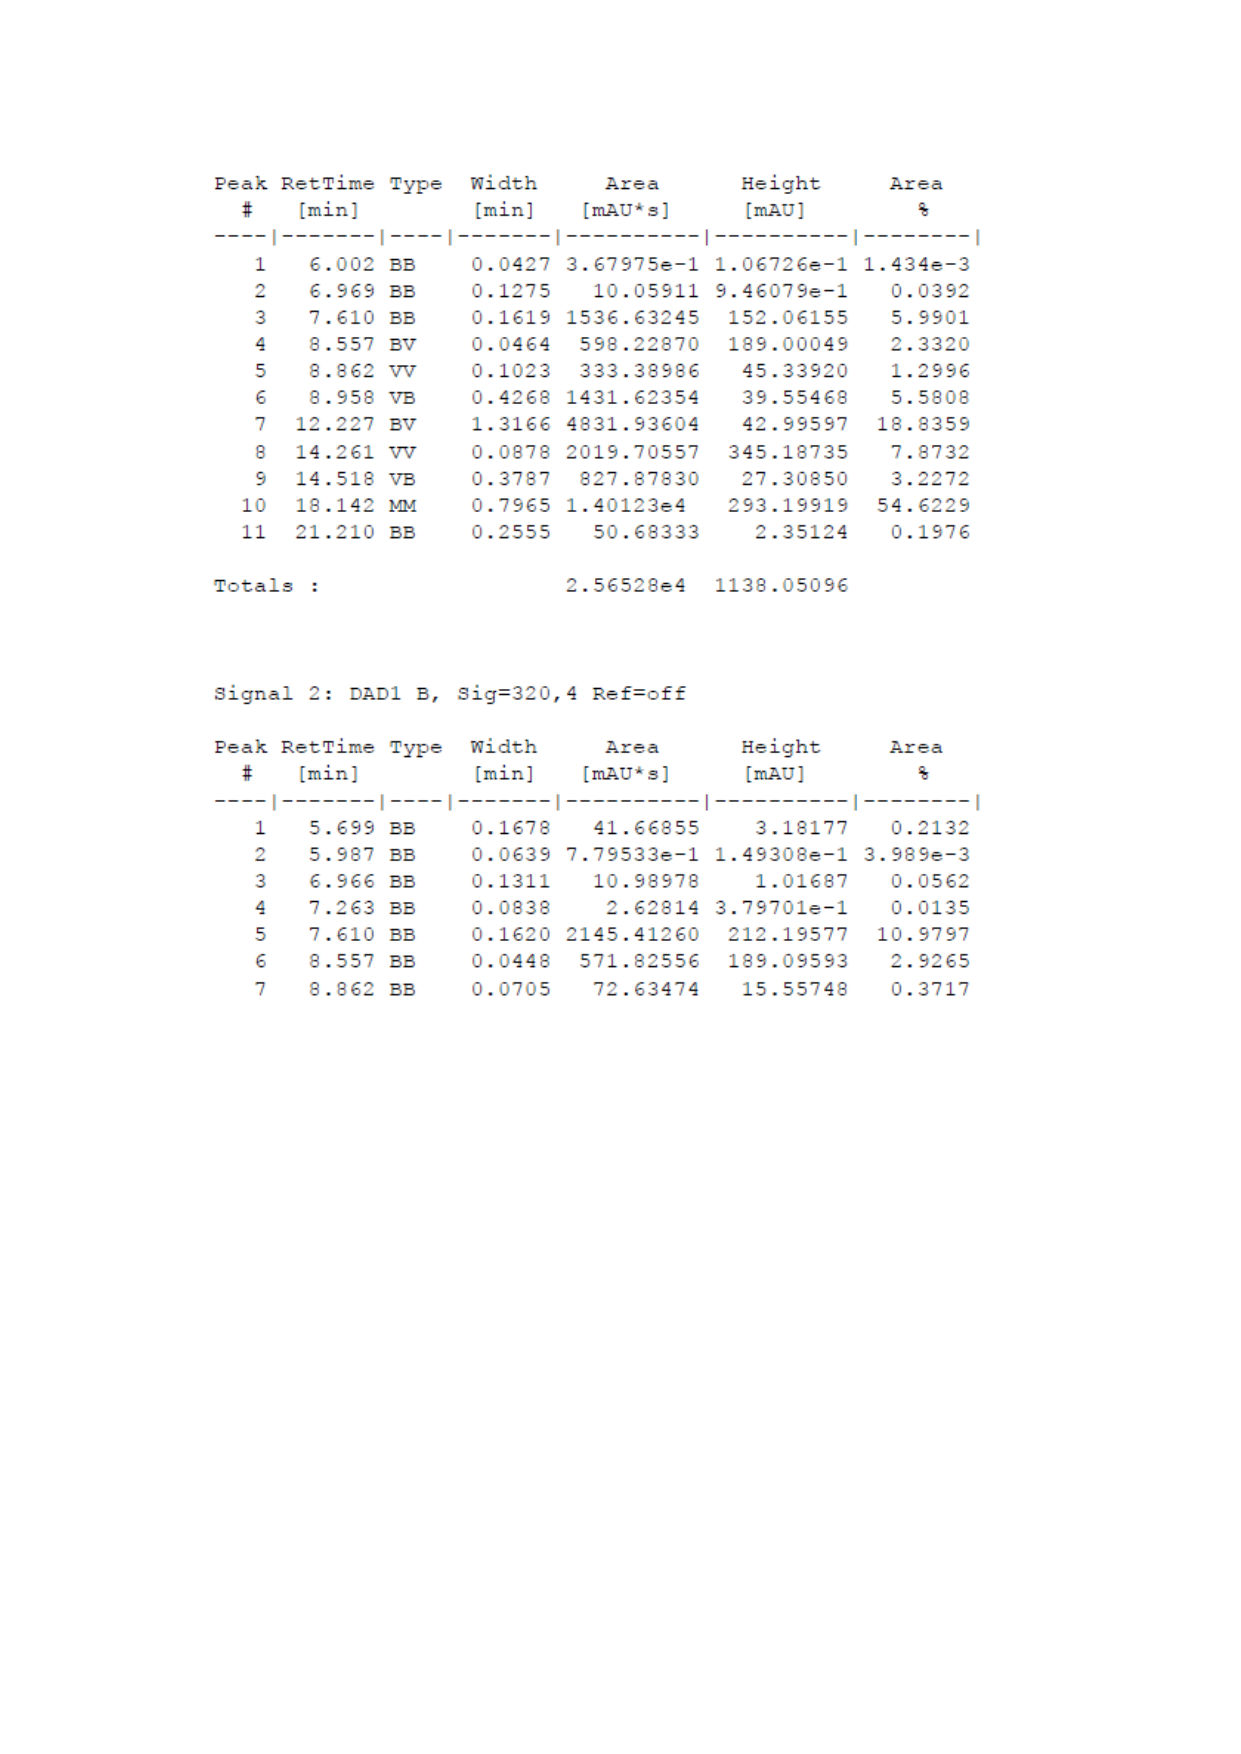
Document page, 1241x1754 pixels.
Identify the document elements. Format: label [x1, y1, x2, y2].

picture [177, 147, 1025, 1003]
